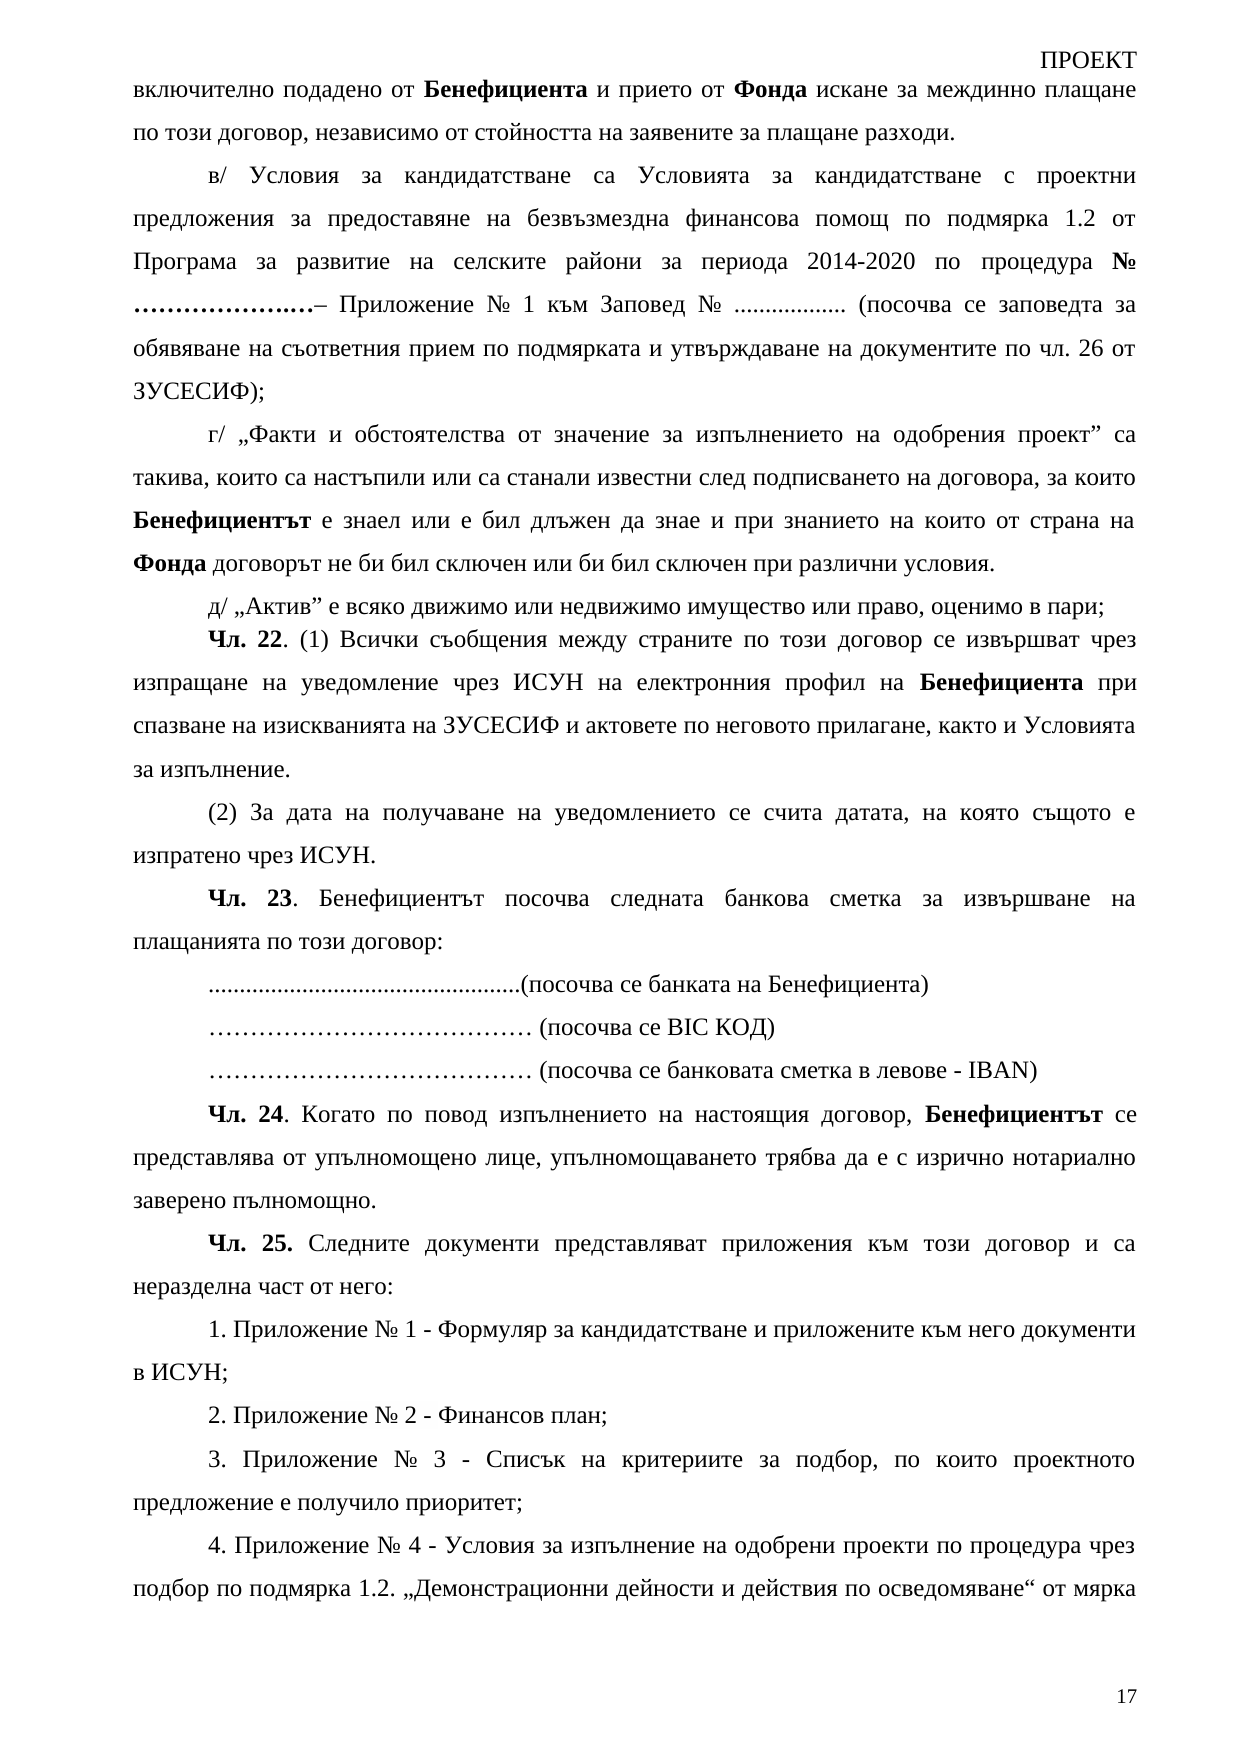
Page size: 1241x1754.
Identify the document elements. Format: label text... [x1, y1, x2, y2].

text ..................................................(посочва се банката на Бенефициента) [133, 969, 1137, 998]
text г/ „Факти и обстоятелства от значение за изпълнението на одобрения проект” са такива, които са настъпили или са станали известни след подписването на договора, за които Бенефициентът е знаел или е бил длъжен да знае и при знанието на които от страна на Фонда договорът не би бил сключен или би бил сключен при различни условия. [133, 419, 1137, 577]
text Чл. 22. (1) Всички съобщения между страните по този договор се извършват чрез изпращане на уведомление чрез ИСУН на електронния профил на Бенефициента при спазване на изискванията на ЗУСЕСИФ и актовете по неговото прилагане, както и Условията за изпълнение. [133, 624, 1137, 782]
text 2. Приложение № 2 - Финансов план; [133, 1401, 233, 1429]
text 3. Приложение № 3 - Списък на критериите за подбор, по които проектното предложение е получило приоритет; [133, 1444, 1137, 1516]
text Чл. 25. Следните документи представляват приложения към този договор и са неразделна част от него: [133, 1228, 1137, 1300]
text ………………………………… (посочва се BIC КОД) [133, 1012, 1137, 1041]
text ………………………………… (посочва се банковата сметка в левове - IBAN) [207, 1056, 1137, 1084]
text Чл. 23. Бенефициентът посочва следната банкова сметка за извършване на плащанията по този договор: [133, 883, 1137, 955]
text 2. Приложение № 2 - Финансов план; [438, 1401, 1137, 1429]
text д/ „Актив” е всяко движимо или недвижимо имущество или право, оценимо в пари; [133, 591, 1137, 620]
text Чл. 24. Когато по повод изпълнението на настоящия договор, Бенефициентът се представлява от упълномощено лице, упълномощаването трябва да е с изрично нотариално заверено пълномощно. [133, 1099, 1137, 1214]
text в/ Условия за кандидатстване са Условията за кандидатстване с проектни предложения за предоставяне на безвъзмездна финансова помощ по подмярка 1.2 от Програма за развитие на селските райони за периода 2014-2020 по процедура № ……………….…– Приложение № 1 към Заповед № .................. (посочва се заповедта за обявяване на съответния прием по подмярката и утвърждаване на документите по чл. 26 от ЗУСЕСИФ); [133, 160, 1137, 404]
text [133, 1530, 1137, 1602]
text 1. Приложение № 1 - Формуляр за кандидатстване и приложените към него документи в ИСУН; [133, 1314, 1137, 1386]
text (2) За дата на получаване на уведомлението се счита датата, на която същото е изпратено чрез ИСУН. [133, 797, 1137, 869]
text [133, 74, 1137, 146]
